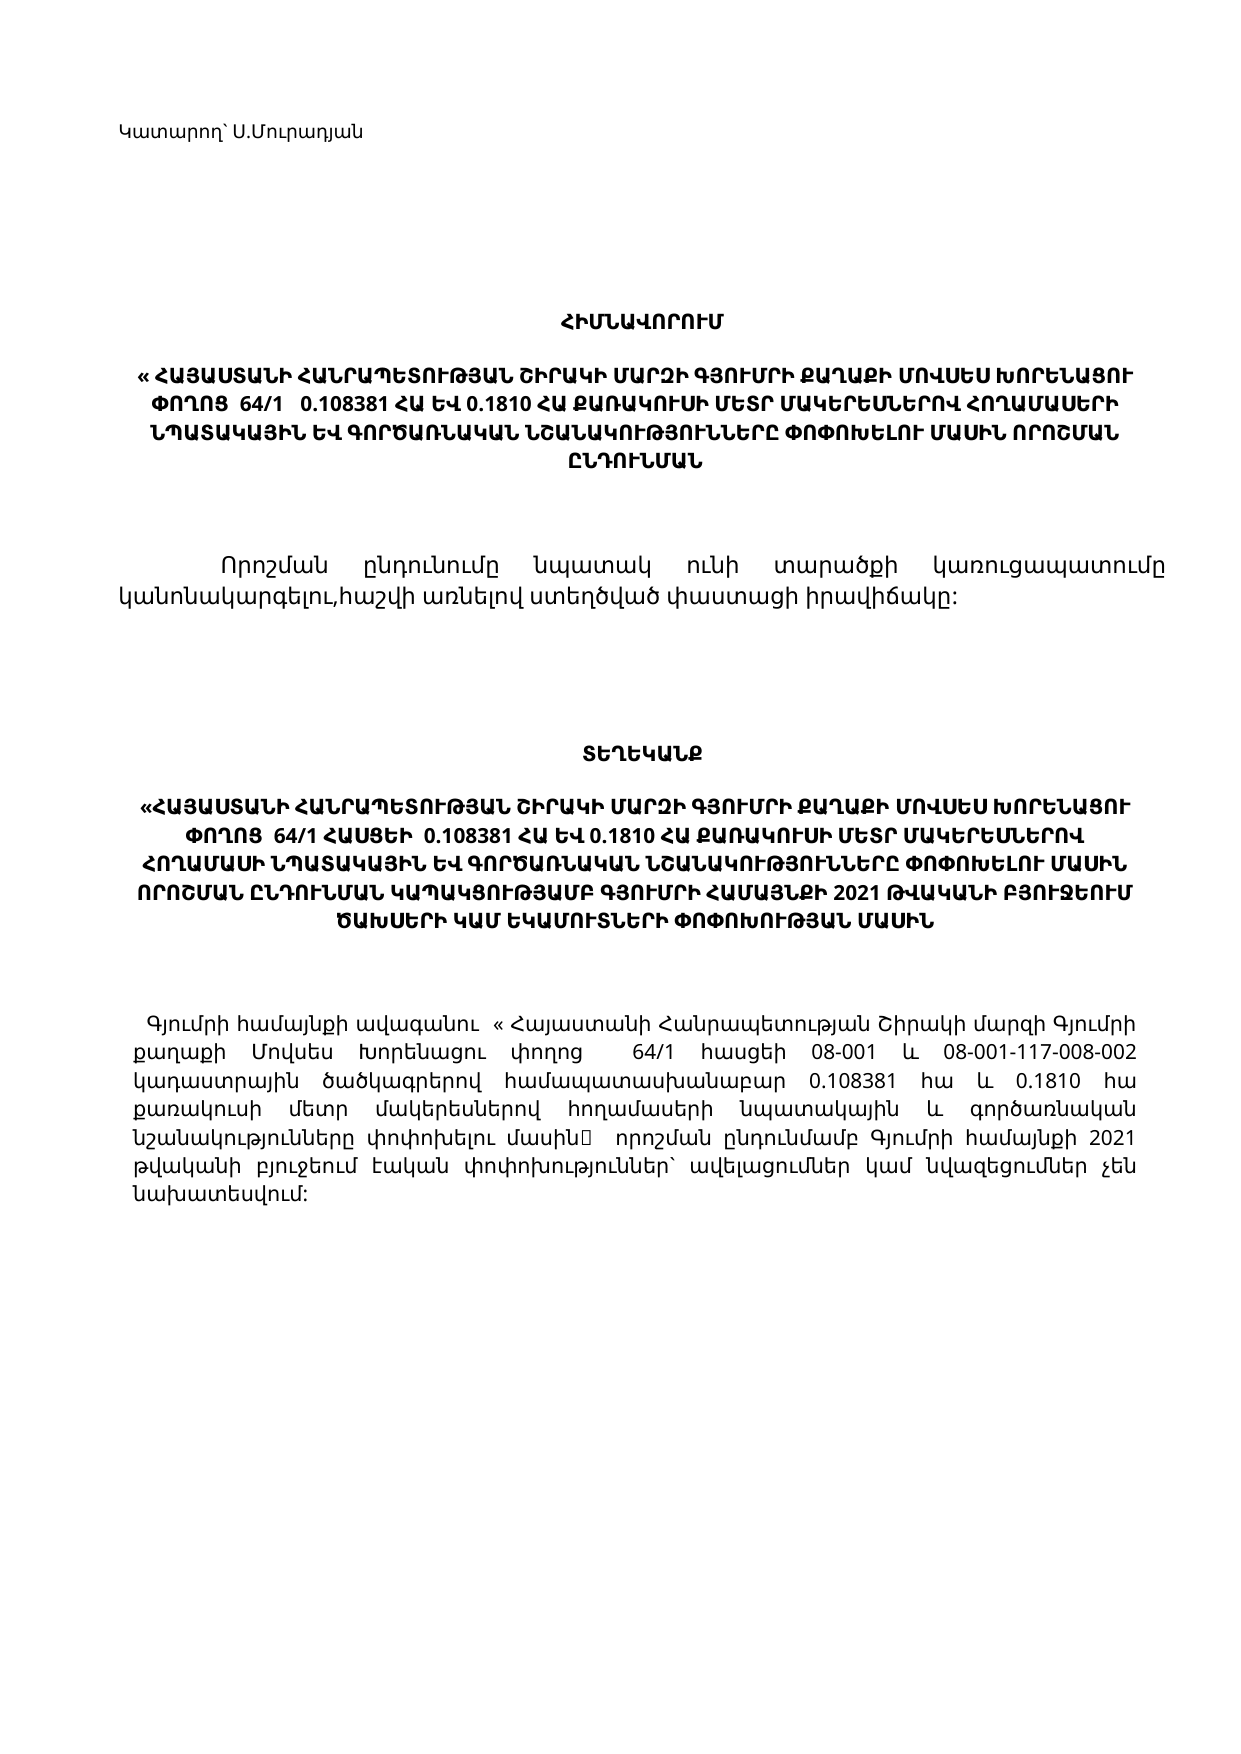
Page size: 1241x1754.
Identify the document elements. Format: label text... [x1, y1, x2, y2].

text ՀԻՄՆԱՎՈՐՈՒՄ [118, 307, 1167, 336]
text Որոշման ընդունումը նպատակ ունի տարածքի կառուցապատումը կանոնակարգելու,հաշվի առնելով ստեղծված փաստացի իրավիճակը: [118, 549, 1167, 611]
text «ՀԱՅԱՍՏԱՆԻ ՀԱՆՐԱՊԵՏՈՒԹՅԱՆ ՇԻՐԱԿԻ ՄԱՐԶԻ ԳՅՈՒՄՐԻ ՔԱՂԱՔԻ ՄՈՎՍԵՍ ԽՈՐԵՆԱՑՈՒ ՓՈՂՈՑ 64/1 ՀԱՍՑԵԻ 0.108381 ՀԱ ԵՎ 0.1810 ՀԱ ՔԱՌԱԿՈՒՍԻ ՄԵՏՐ ՄԱԿԵՐԵՍՆԵՐՈՎ ՀՈՂԱՄԱՍԻ ՆՊԱՏԱԿԱՅԻՆ ԵՎ ԳՈՐԾԱՌՆԱԿԱՆ ՆՇԱՆԱԿՈՒԹՅՈՒՆՆԵՐԸ ՓՈՓՈԽԵԼՈՒ ՄԱՍԻՆ ՈՐՈՇՄԱՆ ԸՆԴՈՒՆՄԱՆ ԿԱՊԱԿՑՈՒԹՅԱՄԲ ԳՅՈՒՄՐԻ ՀԱՄԱՅՆՔԻ 2021 ԹՎԱԿԱՆԻ ԲՅՈՒՋԵՈՒՄ ԾԱԽՍԵՐԻ ԿԱՄ ԵԿԱՄՈՒՏՆԵՐԻ ՓՈՓՈԽՈՒԹՅԱՆ ՄԱՍԻՆ [133, 792, 1137, 934]
text « ՀԱՅԱՍՏԱՆԻ ՀԱՆՐԱՊԵՏՈՒԹՅԱՆ ՇԻՐԱԿԻ ՄԱՐԶԻ ԳՅՈՒՄՐԻ ՔԱՂԱՔԻ ՄՈՎՍԵՍ ԽՈՐԵՆԱՑՈՒ ՓՈՂՈՑ 64/1 0.108381 ՀԱ ԵՎ 0.1810 ՀԱ ՔԱՌԱԿՈՒՍԻ ՄԵՏՐ ՄԱԿԵՐԵՍՆԵՐՈՎ ՀՈՂԱՄԱՍԵՐԻ ՆՊԱՏԱԿԱՅԻՆ ԵՎ ԳՈՐԾԱՌՆԱԿԱՆ ՆՇԱՆԱԿՈՒԹՅՈՒՆՆԵՐԸ ՓՈՓՈԽԵԼՈՒ ՄԱՍԻՆ ՈՐՈՇՄԱՆ ԸՆԴՈՒՆՄԱՆ [133, 361, 1137, 474]
text ՏԵՂԵԿԱՆՔ [118, 739, 1167, 767]
text Գյումրի համայնքի ավագանու « Հայաստանի Հանրապետության Շիրակի մարզի Գյումրի քաղաքի Մովսես Խորենացու փողոց 64/1 հասցեի 08-001 և 08-001-117-008-002 կադաստրային ծածկագրերով համապատասխանաբար 0.108381 հա և 0.1810 հա քառակուսի մետր մակերեսներով հողամասերի նպատակային և գործառնական նշանակությունները փոփոխելու մասին որոշման ընդունմամբ Գյումրի համայնքի 2021 թվականի բյուջեում էական փոփոխություններ` ավելացումներ կամ նվազեցումներ չեն նախատեսվում: [133, 1009, 1137, 1208]
text Կատարող` Ս.Մուրադյան [118, 118, 1167, 144]
